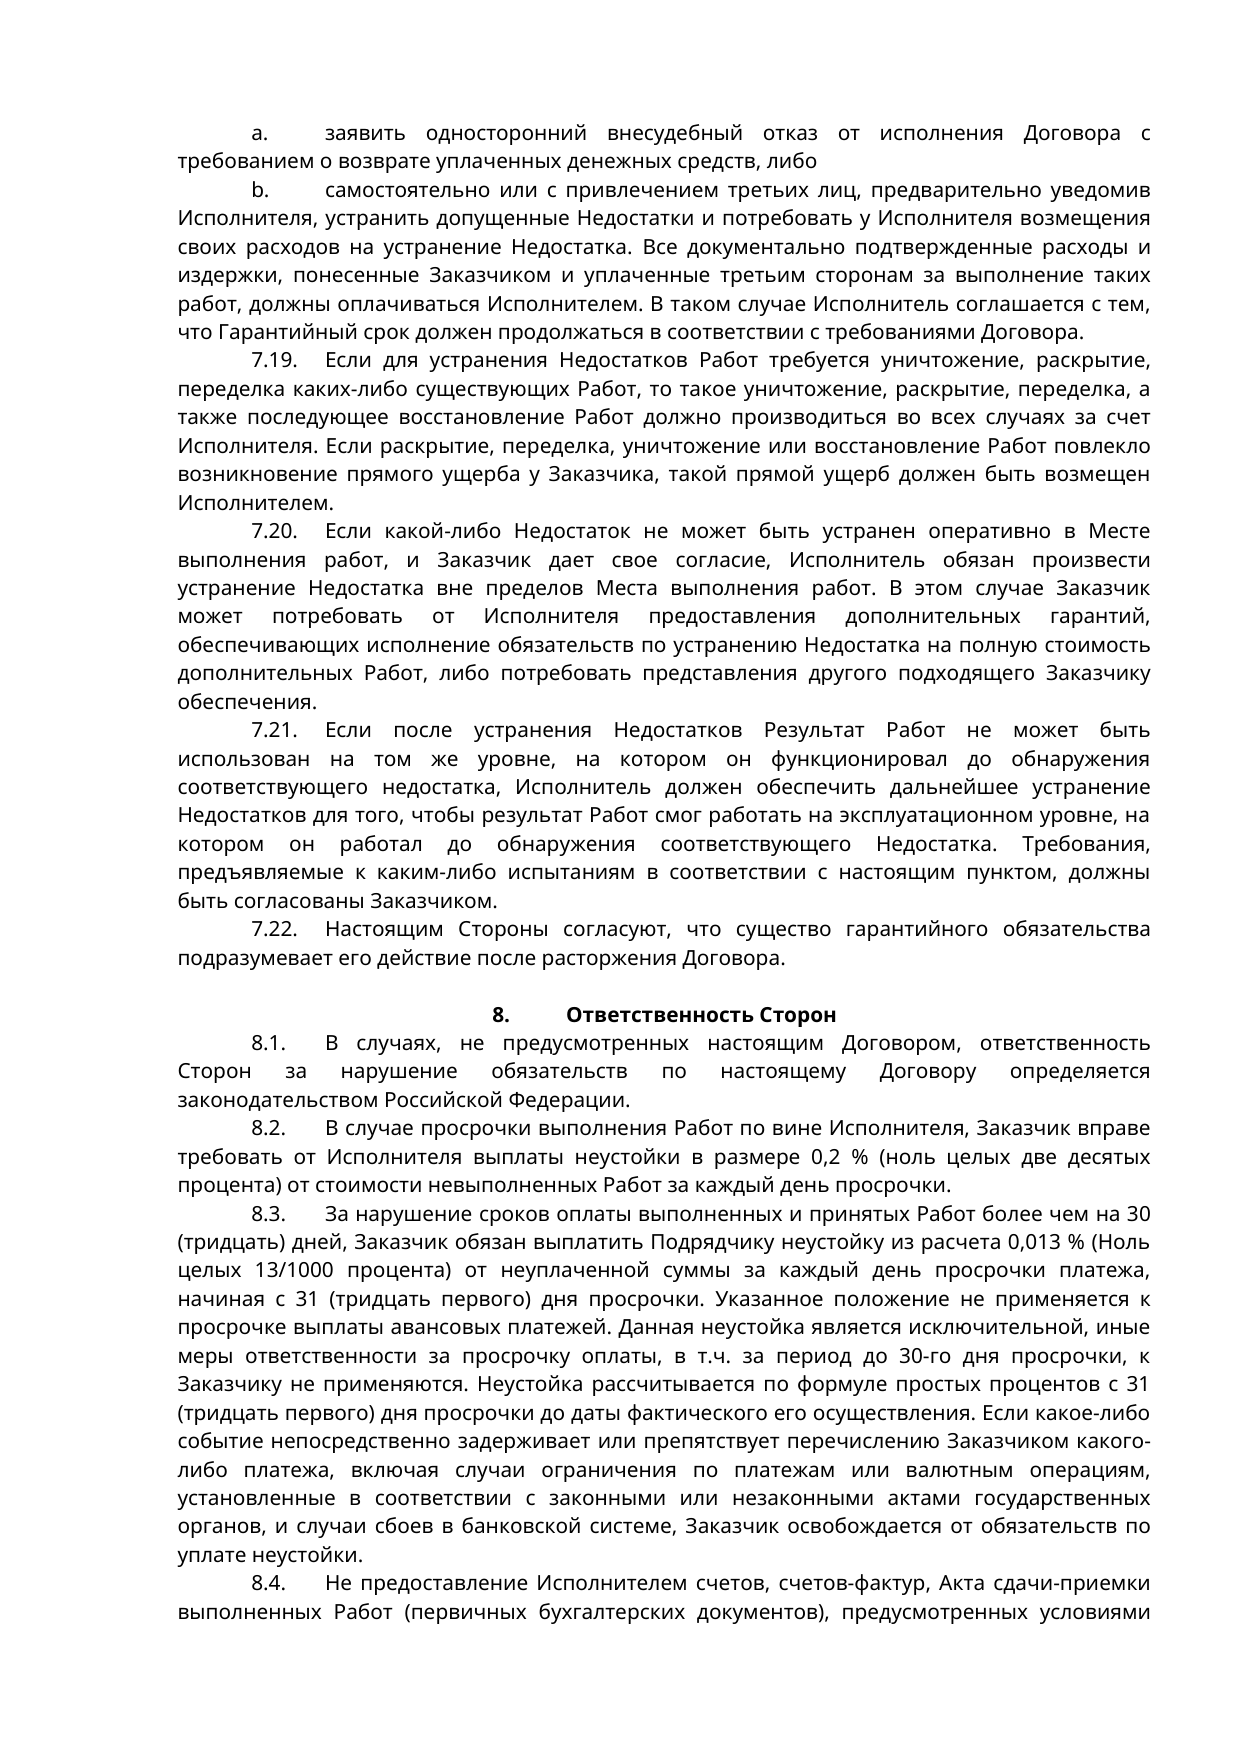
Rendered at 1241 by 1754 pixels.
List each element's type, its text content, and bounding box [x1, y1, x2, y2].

list За нарушение сроков оплаты выполненных и принятых Работ более чем на 30 (тридцать) дней, Заказчик обязан выплатить Подрядчику неустойку из расчета 0,013 % (Ноль целых 13/1000 процента) от неуплаченной суммы за каждый день просрочки платежа, начиная с 31 (тридцать первого) дня просрочки. Указанное положение не применяется к просрочке выплаты авансовых платежей. Данная неустойка является исключительной, иные меры ответственности за просрочку оплаты, в т.ч. за период до 30-го дня просрочки, к Заказчику не применяются. Неустойка рассчитывается по формуле простых процентов с 31 (тридцать первого) дня просрочки до даты фактического его осуществления. Если какое-либо событие непосредственно задерживает или препятствует перечислению Заказчиком какого-либо платежа, включая случаи ограничения по платежам или валютным операциям, установленные в соответствии с законными или незаконными актами государственных органов, и случаи сбоев в банковской системе, Заказчик освобождается от обязательств по уплате неустойки. [177, 1199, 1152, 1568]
list заявить односторонний внесудебный отказ от исполнения Договора с требованием о возврате уплаченных денежных средств, либо [177, 118, 1152, 175]
list самостоятельно или с привлечением третьих лиц, предварительно уведомив Исполнителя, устранить допущенные Недостатки и потребовать у Исполнителя возмещения своих расходов на устранение Недостатка. Все документально подтвержденные расходы и издержки, понесенные Заказчиком и уплаченные третьим сторонам за выполнение таких работ, должны оплачиваться Исполнителем. В таком случае Исполнитель соглашается с тем, что Гарантийный срок должен продолжаться в соответствии с требованиями Договора. [177, 175, 1152, 346]
list Ответственность Сторон [177, 1000, 1152, 1028]
list В случае просрочки выполнения Работ по вине Исполнителя, Заказчик вправе требовать от Исполнителя выплаты неустойки в размере 0,2 % (ноль целых две десятых процента) от стоимости невыполненных Работ за каждый день просрочки. [177, 1113, 1152, 1199]
list Если какой-либо Недостаток не может быть устранен оперативно в Месте выполнения работ, и Заказчик дает свое согласие, Исполнитель обязан произвести устранение Недостатка вне пределов Места выполнения работ. В этом случае Заказчик может потребовать от Исполнителя предоставления дополнительных гарантий, обеспечивающих исполнение обязательств по устранению Недостатка на полную стоимость дополнительных Работ, либо потребовать представления другого подходящего Заказчику обеспечения. [177, 516, 1152, 715]
list В случаях, не предусмотренных настоящим Договором, ответственность Сторон за нарушение обязательств по настоящему Договору определяется законодательством Российской Федерации. [177, 1028, 1152, 1113]
list Если после устранения Недостатков Результат Работ не может быть использован на том же уровне, на котором он функционировал до обнаружения соответствующего недостатка, Исполнитель должен обеспечить дальнейшее устранение Недостатков для того, чтобы результат Работ смог работать на эксплуатационном уровне, на котором он работал до обнаружения соответствующего Недостатка. Требования, предъявляемые к каким-либо испытаниям в соответствии с настоящим пунктом, должны быть согласованы Заказчиком. [177, 715, 1152, 914]
list Настоящим Стороны согласуют, что существо гарантийного обязательства подразумевает его действие после расторжения Договора. [177, 914, 1152, 971]
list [177, 1568, 1152, 1625]
list Если для устранения Недостатков Работ требуется уничтожение, раскрытие, переделка каких-либо существующих Работ, то такое уничтожение, раскрытие, переделка, а также последующее восстановление Работ должно производиться во всех случаях за счет Исполнителя. Если раскрытие, переделка, уничтожение или восстановление Работ повлекло возникновение прямого ущерба у Заказчика, такой прямой ущерб должен быть возмещен Исполнителем. [177, 346, 1152, 516]
